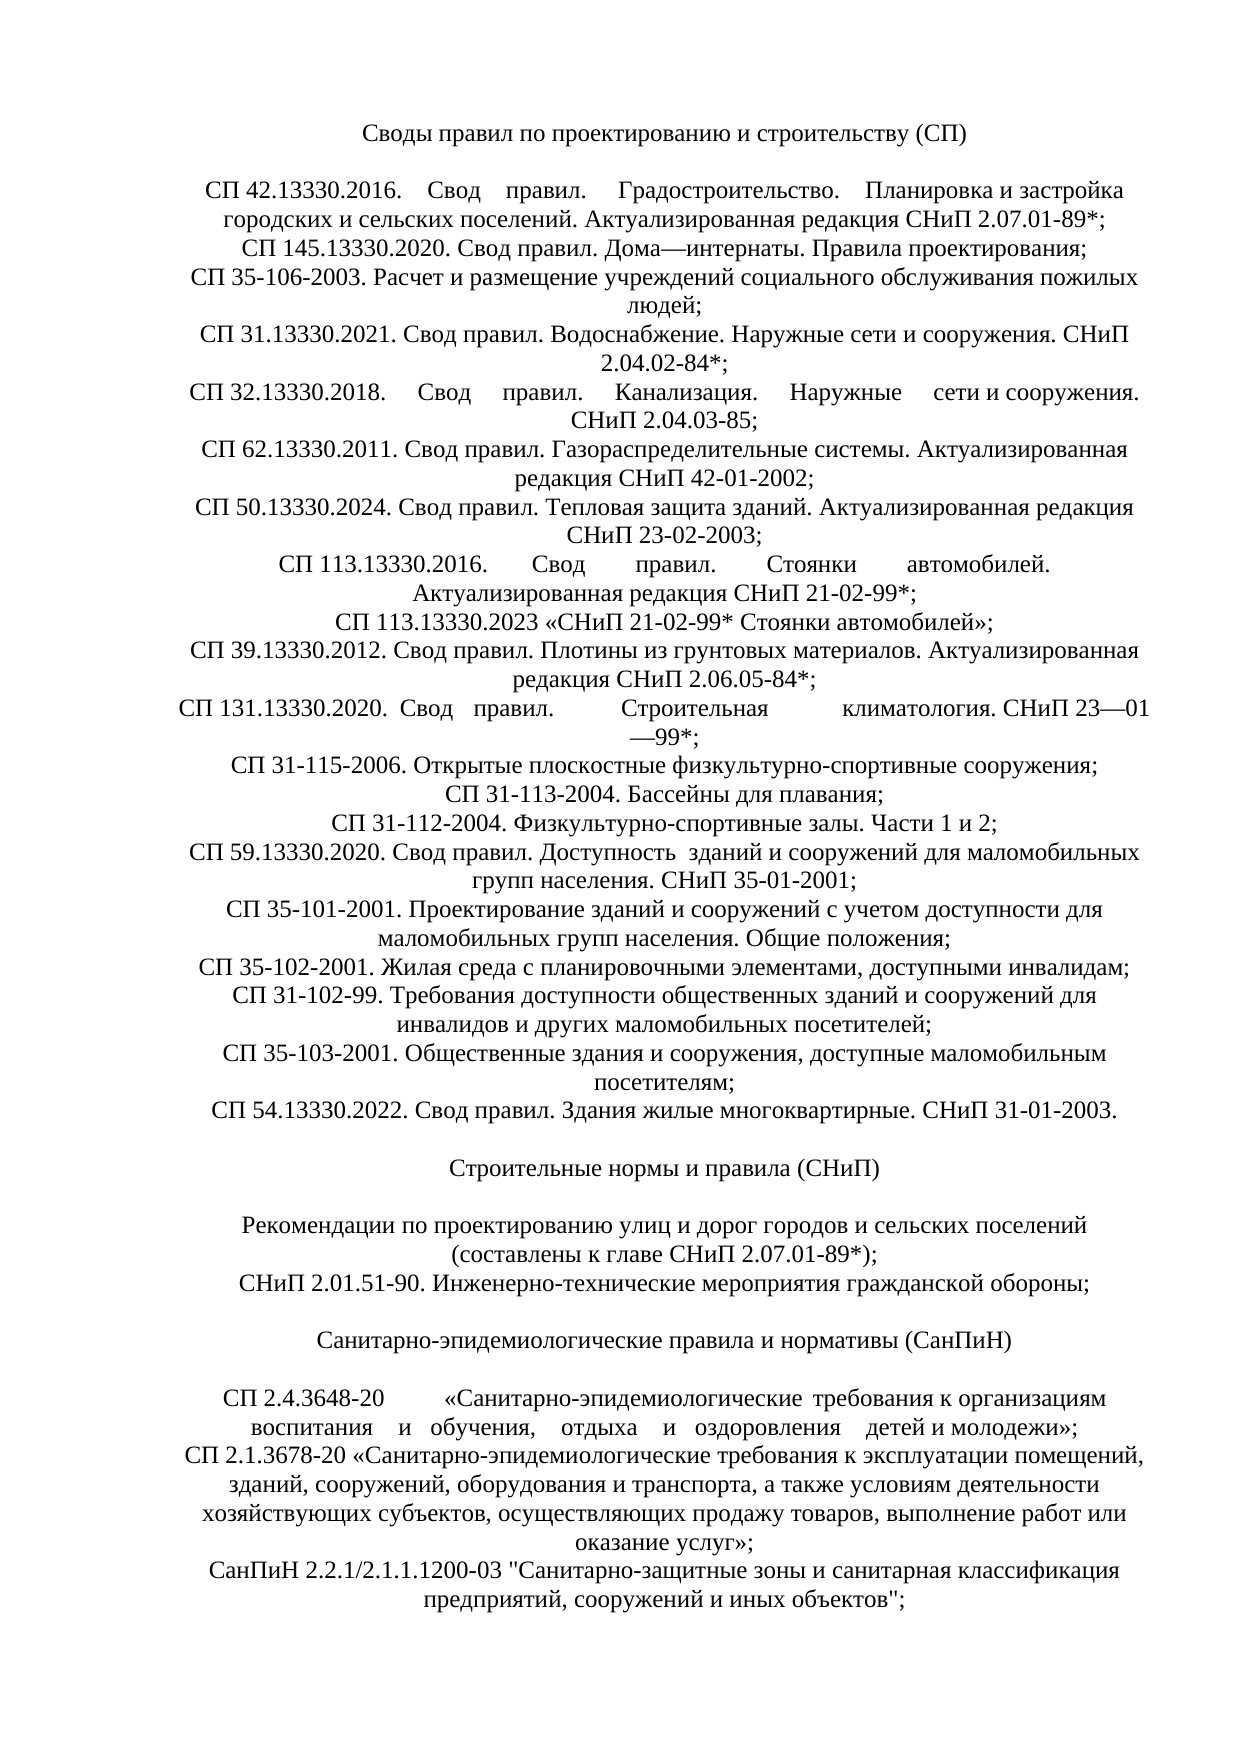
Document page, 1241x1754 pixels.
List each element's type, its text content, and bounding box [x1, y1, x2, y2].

text CП 145.13330.2020. Свод правил. Дома—интернаты. Правила проектирования; [177, 233, 1152, 262]
text СП 31-102-99. Требования доступности общественных зданий и сооружений для инвалидов и других маломобильных посетителей; [177, 981, 1152, 1038]
text СП 31-115-2006. Открытые плоскостные физкультурно-спортивные сооружения; [177, 751, 1152, 779]
text Рекомендации по проектированию улиц и дорог городов и сельских поселений (составлены к главе СНиП 2.07.01-89*); [177, 1211, 1152, 1268]
text СП 31-112-2004. Физкультурно-спортивные залы. Части 1 и 2; [177, 808, 1152, 837]
text CП 32.13330.2018. Свод правил. Канализация. Наружные сети и сооружения. СНиП 2.04.03-85; [177, 377, 1152, 434]
text CП 59.13330.2020. Свод правил. Доступность зданий и сооружений для маломобильных групп населения. СНиП 35-01-2001; [177, 837, 1152, 894]
text СП 50.13330.2024. Свод правил. Тепловая защита зданий. Актуализированная редакция СНиП 23-02-2003; [177, 492, 1152, 549]
text Актуализированная редакция СНиП 21-02-99*; [177, 578, 1152, 607]
text CП 131.13330.2020. Свод правил. Строительная климатология. СНиП 23—01—99*; [177, 693, 1152, 751]
text СП 31.13330.2021. Свод правил. Водоснабжение. Наружные сети и сооружения. СНиП 2.04.02-84*; [177, 319, 1152, 377]
text СП 31-113-2004. Бассейны для плавания; [177, 779, 1152, 808]
text Своды правил по проектированию и строительству (СП) [177, 118, 1152, 147]
text СП 62.13330.2011. Свод правил. Газораспределительные системы. Актуализированная редакция СНиП 42-01-2002; [177, 434, 1152, 492]
text CП 113.13330.2016. Свод правил. Стоянки автомобилей. [177, 549, 1152, 578]
text СП 54.13330.2022. Свод правил. Здания жилые многоквартирные. СНиП 31-01-2003. [177, 1096, 1152, 1124]
text CП 42.13330.2016. Свод правил. Градостроительство. Планировка и застройка городских и сельских поселений. Актуализированная редакция СНиП 2.07.01-89*; [177, 176, 1152, 233]
text СП 39.13330.2012. Свод правил. Плотины из грунтовых материалов. Актуализированная редакция СНиП 2.06.05-84*; [177, 636, 1152, 693]
text СП 113.13330.2023 «СНиП 21-02-99* Стоянки автомобилей»; [177, 607, 1152, 636]
text СанПиН 2.2.1/2.1.1.1200-03 "Санитарно-защитные зоны и санитарная классификация предприятий, сооружений и иных объектов"; [177, 1556, 1152, 1613]
text СП 35-101-2001. Проектирование зданий и сооружений с учетом доступности для маломобильных групп населения. Общие положения; [177, 894, 1152, 952]
text CП 2.1.3678-20 «Санитарно-эпидемиологические требования к эксплуатации помещений, зданий, сооружений, оборудования и транспорта, а также условиям деятельности хозяйствующих субъектов, осуществляющих продажу товаров, выполнение работ или оказание услуг»; [177, 1441, 1152, 1556]
text Строительные нормы и правила (СНиП) [177, 1153, 1152, 1182]
text СП 35-103-2001. Общественные здания и сооружения, доступные маломобильным посетителям; [177, 1038, 1152, 1096]
text СНиП 2.01.51-90. Инженерно-технические мероприятия гражданской обороны; [177, 1268, 1152, 1297]
text Санитарно-эпидемиологические правила и нормативы (СанПиН) [177, 1326, 1152, 1354]
text СП 35-102-2001. Жилая среда с планировочными элементами, доступными инвалидам; [177, 952, 1152, 981]
text СП 35-106-2003. Расчет и размещение учреждений социального обслуживания пожилых людей; [177, 262, 1152, 319]
text CП 2.4.3648-20 «Санитарно-эпидемиологические требования к организациям воспитания и обучения, отдыха и оздоровления детей и молодежи»; [177, 1383, 1152, 1441]
